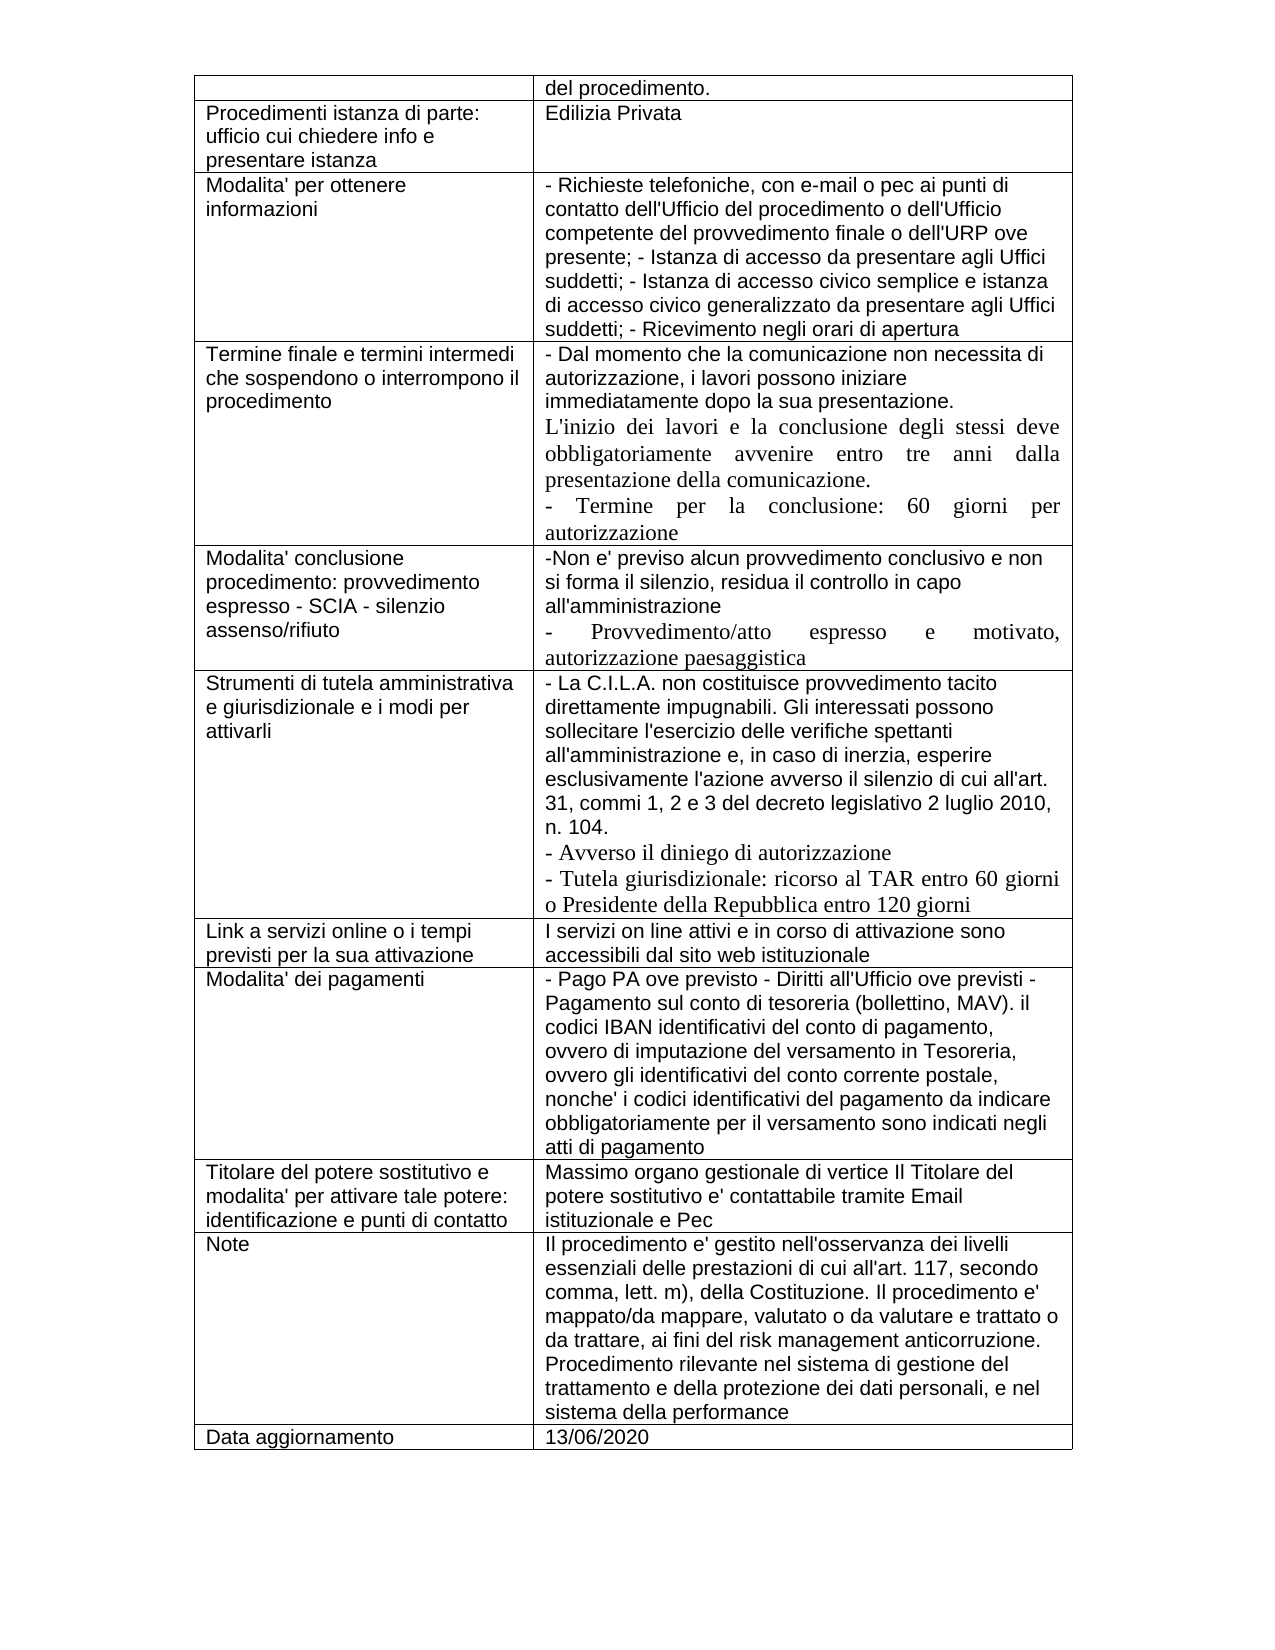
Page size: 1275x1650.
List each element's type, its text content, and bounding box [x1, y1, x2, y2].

table_cell Modalita' per ottenere informazioni [195, 173, 533, 341]
table_cell Data aggiornamento [195, 1425, 533, 1449]
table_cell Massimo organo gestionale di vertice Il Titolare del potere sostitutivo e' contattabile tramite Email istituzionale e Pec [534, 1160, 1072, 1232]
table_cell Termine finale e termini intermedi che sospendono o interrompono il procedimento [195, 342, 533, 545]
table_cell - Richieste telefoniche, con e-mail o pec ai punti di contatto dell'Ufficio del procedimento o dell'Ufficio competente del provvedimento finale o dell'URP ove presente; - Istanza di accesso da presentare agli Uffici suddetti; - Istanza di accesso civico semplice e istanza di accesso civico generalizzato da presentare agli Uffici suddetti; - Ricevimento negli orari di apertura [534, 173, 1072, 341]
table_cell - La C.I.L.A. non costituisce provvedimento tacito direttamente impugnabili. Gli interessati possono sollecitare l'esercizio delle verifiche spettanti all'amministrazione e, in caso di inerzia, esperire esclusivamente l'azione avverso il silenzio di cui all'art. 31, commi 1, 2 e 3 del decreto legislativo 2 luglio 2010, n. 104. - Avverso il diniego di autorizzazione - Tutela giurisdizionale: ricorso al TAR entro 60 giorni o Presidente della Repubblica entro 120 giorni [534, 671, 1072, 918]
table_cell Link a servizi online o i tempi previsti per la sua attivazione [195, 919, 533, 967]
table_cell Edilizia Privata [534, 101, 1072, 172]
table_cell Titolare del potere sostitutivo e modalita' per attivare tale potere: identificazione e punti di contatto [195, 1160, 533, 1232]
table_cell Strumenti di tutela amministrativa e giurisdizionale e i modi per attivarli [195, 671, 533, 918]
table_cell - Dal momento che la comunicazione non necessita di autorizzazione, i lavori possono iniziare immediatamente dopo la sua presentazione. L'inizio dei lavori e la conclusione degli stessi deve obbligatoriamente avvenire entro tre anni dalla presentazione della comunicazione. - Termine per la conclusione: 60 giorni per autorizzazione [534, 342, 1072, 545]
table_cell Modalita' conclusione procedimento: provvedimento espresso - SCIA - silenzio assenso/rifiuto [195, 546, 533, 670]
table_cell -Non e' previso alcun provvedimento conclusivo e non si forma il silenzio, residua il controllo in capo all'amministrazione - Provvedimento/atto espresso e motivato, autorizzazione paesaggistica [534, 546, 1072, 670]
table_cell 13/06/2020 [534, 1425, 1072, 1449]
table_cell Procedimenti istanza di parte: ufficio cui chiedere info e presentare istanza [195, 101, 533, 172]
table_cell - Pago PA ove previsto - Diritti all'Ufficio ove previsti - Pagamento sul conto di tesoreria (bollettino, MAV). il codici IBAN identificativi del conto di pagamento, ovvero di imputazione del versamento in Tesoreria, ovvero gli identificativi del conto corrente postale, nonche' i codici identificativi del pagamento da indicare obbligatoriamente per il versamento sono indicati negli atti di pagamento [534, 968, 1072, 1159]
table_cell Note [195, 1233, 533, 1424]
table_cell I servizi on line attivi e in corso di attivazione sono accessibili dal sito web istituzionale [534, 919, 1072, 967]
table_cell Il procedimento e' gestito nell'osservanza dei livelli essenziali delle prestazioni di cui all'art. 117, secondo comma, lett. m), della Costituzione. Il procedimento e' mappato/da mappare, valutato o da valutare e trattato o da trattare, ai fini del risk management anticorruzione. Procedimento rilevante nel sistema di gestione del trattamento e della protezione dei dati personali, e nel sistema della performance [534, 1233, 1072, 1424]
table_cell Modalita' dei pagamenti [195, 968, 533, 1159]
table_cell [534, 76, 1072, 100]
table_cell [195, 76, 533, 100]
